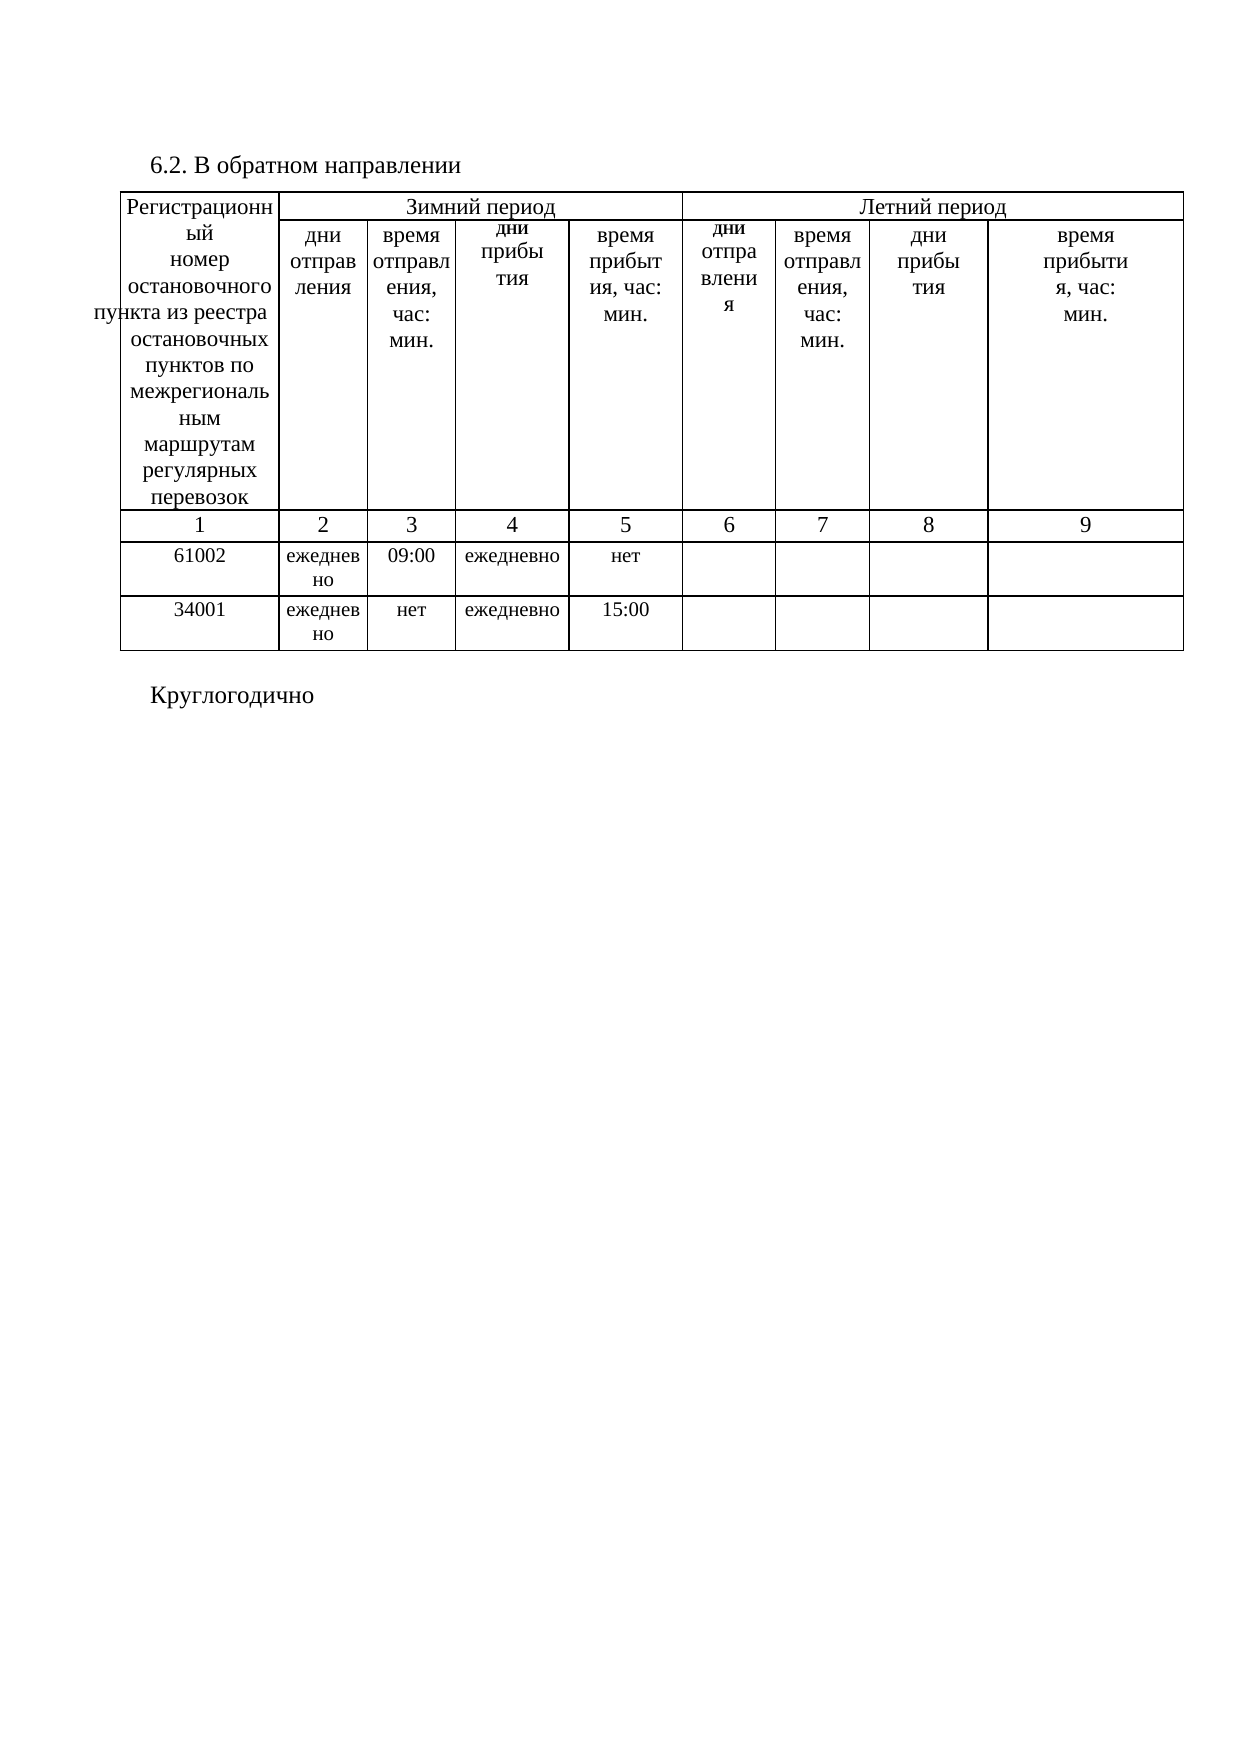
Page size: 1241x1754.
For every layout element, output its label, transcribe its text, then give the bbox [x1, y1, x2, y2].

table_cell ежедневно [456, 543, 568, 595]
table_cell дни прибы тия [870, 221, 987, 509]
table_cell 6 [683, 511, 775, 541]
table_cell 5 [570, 511, 682, 541]
table_cell 61002 [121, 543, 278, 595]
table_cell время прибыти я, час: мин. [989, 221, 1183, 509]
table_cell 3 [368, 511, 455, 541]
table_cell 1 [121, 511, 278, 541]
table_cell время отправл ения, час: мин. [368, 221, 455, 509]
text Круглогодично [150, 680, 1090, 709]
table_cell 2 [280, 511, 367, 541]
table_cell 09:00 [368, 543, 455, 595]
table_cell ежедневно [280, 597, 367, 650]
table_cell [870, 543, 987, 595]
table_cell [776, 543, 869, 595]
table_cell время прибыт ия, час: мин. [570, 221, 682, 509]
table_cell нет [570, 543, 682, 595]
table_cell [989, 543, 1183, 595]
table_cell 7 [776, 511, 869, 541]
table_cell ДНИ отпра влени я [683, 221, 775, 509]
table_cell ежедневно [280, 543, 367, 595]
table_cell время отправл ения, час: мин. [776, 221, 869, 509]
table_header Зимний период [280, 193, 682, 219]
text 6.2. В обратном направлении [150, 150, 1090, 179]
table_cell дни отправ ления [280, 221, 367, 509]
table_cell 34001 [121, 597, 278, 650]
table_cell нет [368, 597, 455, 650]
table_header Летний период [683, 193, 1183, 219]
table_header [121, 193, 278, 509]
table_cell [683, 543, 775, 595]
table_cell [870, 597, 987, 650]
table_cell [776, 597, 869, 650]
table_cell 9 [989, 511, 1183, 541]
table_cell [989, 597, 1183, 650]
table_cell [683, 597, 775, 650]
table_cell 8 [870, 511, 987, 541]
table_cell 4 [456, 511, 568, 541]
table_cell ежедневно [456, 597, 568, 650]
table_cell 15:00 [570, 597, 682, 650]
table_cell ДНИ прибы тия [456, 221, 568, 509]
